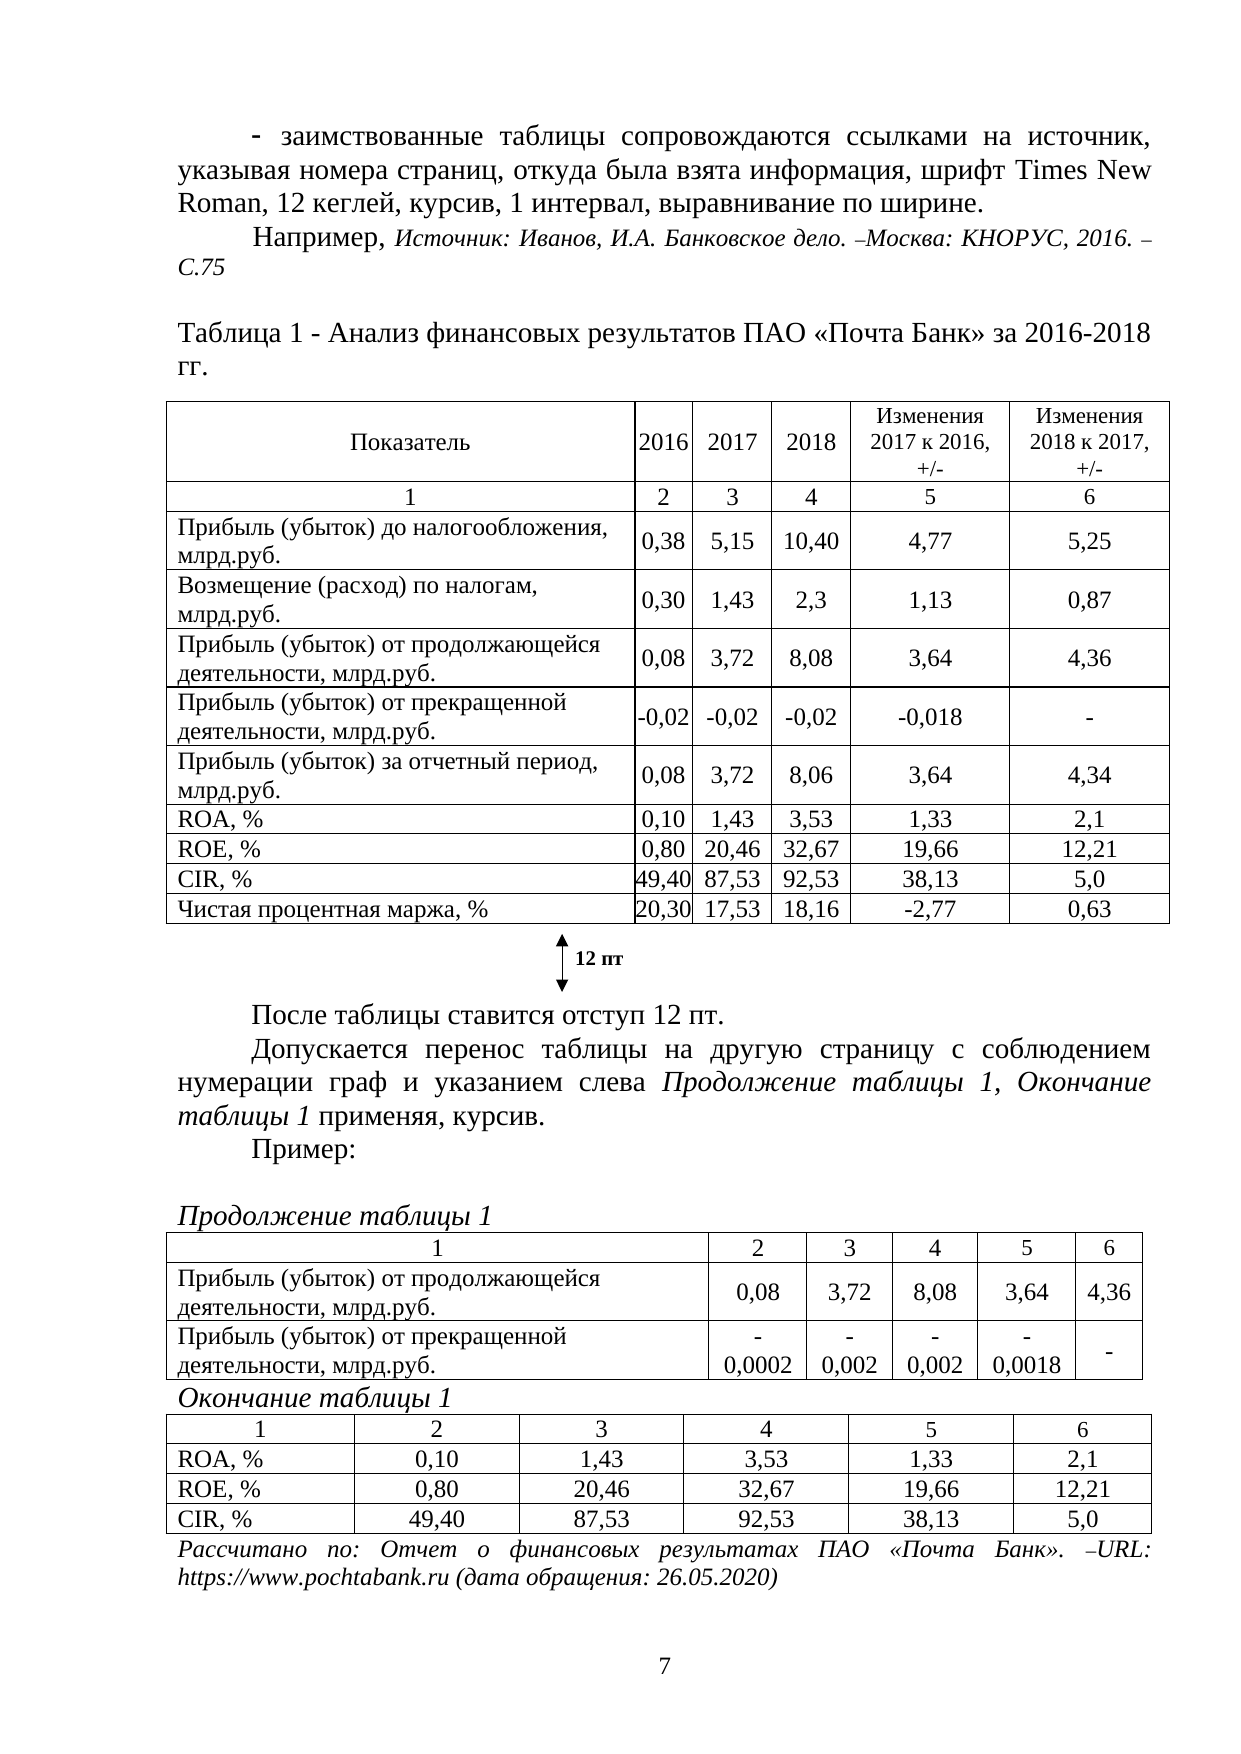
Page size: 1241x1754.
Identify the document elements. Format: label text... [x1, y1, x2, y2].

table_cell 3,72 [807, 1263, 892, 1320]
table_cell 19,66 [849, 1474, 1013, 1503]
table_cell 87,53 [520, 1504, 683, 1533]
table_cell 4 [772, 482, 850, 511]
table_cell 3,64 [851, 629, 1009, 686]
table_header 6 [1014, 1415, 1151, 1443]
table_cell -2,77 [851, 894, 1009, 923]
table_cell 20,46 [520, 1474, 683, 1503]
table_cell 4,34 [1010, 746, 1169, 803]
table_cell 2,3 [772, 570, 850, 628]
table_cell - [1010, 688, 1169, 745]
table_cell 0,63 [1010, 894, 1169, 923]
table_cell 20,30 [636, 894, 692, 923]
table_cell Прибыль (убыток) от продолжающейся деятельности, млрд.руб. [167, 629, 634, 686]
table_cell ROA, % [167, 805, 634, 833]
table_cell 4,36 [1010, 629, 1169, 686]
table_header 2017 [693, 402, 771, 481]
table_cell 18,16 [772, 894, 850, 923]
table_cell 0,80 [355, 1474, 519, 1503]
table_cell 8,08 [772, 629, 850, 686]
table_cell 2,1 [1014, 1444, 1151, 1473]
table_cell 1 [167, 482, 634, 511]
table_cell 0,10 [355, 1444, 519, 1473]
table_cell 3,64 [978, 1263, 1075, 1320]
table_cell 3 [693, 482, 771, 511]
table_cell 3,53 [684, 1444, 848, 1473]
table_cell Возмещение (расход) по налогам, млрд.руб. [167, 570, 634, 628]
table_cell 49,40 [636, 864, 692, 893]
table_cell 92,53 [772, 864, 850, 893]
table_cell 6 [1010, 482, 1169, 511]
table_cell 1,33 [849, 1444, 1013, 1473]
text Продолжение таблицы 1 [177, 1198, 1152, 1232]
table_header 4 [893, 1233, 977, 1262]
table_cell 0,08 [636, 746, 692, 803]
table_cell -0,02 [772, 688, 850, 745]
text Рассчитано по: Отчет о финансовых результатах ПАО «Почта Банк». –URL: https://www.pochtabank.ru (дата обращения: 26.05.2020) [177, 1534, 1152, 1591]
text Окончание таблицы 1 [177, 1380, 1152, 1413]
table_header Изменения 2017 к 2016, +/- [851, 402, 1009, 481]
table_cell 12,21 [1014, 1474, 1151, 1503]
table_header 6 [1076, 1233, 1142, 1262]
table_header 2 [709, 1233, 806, 1262]
table_cell 0,87 [1010, 570, 1169, 628]
table_cell -0,0018 [978, 1321, 1075, 1379]
table_cell 2 [636, 482, 692, 511]
table_cell Прибыль (убыток) до налогообложения, млрд.руб. [167, 512, 634, 569]
table_header 3 [807, 1233, 892, 1262]
text Например, Источник: Иванов, И.А. Банковское дело. –Москва: КНОРУС, 2016. – С.75 [177, 219, 1152, 281]
text После таблицы ставится отступ 12 пт. [177, 997, 1152, 1031]
table_cell Прибыль (убыток) от продолжающейся деятельности, млрд.руб. [167, 1263, 708, 1320]
table_cell Прибыль (убыток) за отчетный период, млрд.руб. [167, 746, 634, 803]
table_cell 38,13 [851, 864, 1009, 893]
table_cell 4,36 [1076, 1263, 1142, 1320]
table_cell 17,53 [693, 894, 771, 923]
table_header 3 [520, 1415, 683, 1443]
table_header 2016 [636, 402, 692, 481]
table_cell 0,10 [636, 805, 692, 833]
table_cell 38,13 [849, 1504, 1013, 1533]
table_header 5 [978, 1233, 1075, 1262]
table_cell -0,002 [893, 1321, 977, 1379]
text Таблица 1 - Анализ финансовых результатов ПАО «Почта Банк» за 2016-2018 гг. [177, 315, 1152, 382]
table_cell ROE, % [167, 1474, 354, 1503]
table_cell -0,02 [693, 688, 771, 745]
table_cell 0,80 [636, 834, 692, 863]
table_cell 1,13 [851, 570, 1009, 628]
table_header Изменения 2018 к 2017, +/- [1010, 402, 1169, 481]
table_cell CIR, % [167, 1504, 354, 1533]
table_header 5 [849, 1415, 1013, 1443]
table_cell 4,77 [851, 512, 1009, 569]
table_cell 20,46 [693, 834, 771, 863]
table_cell 32,67 [684, 1474, 848, 1503]
table_cell ROE, % [167, 834, 634, 863]
table_cell 5,25 [1010, 512, 1169, 569]
table_cell 8,06 [772, 746, 850, 803]
table_cell 5,0 [1010, 864, 1169, 893]
table_cell 3,72 [693, 629, 771, 686]
table_header 4 [684, 1415, 848, 1443]
table_cell 1,43 [693, 570, 771, 628]
table_cell 87,53 [693, 864, 771, 893]
table_cell 10,40 [772, 512, 850, 569]
table_cell Прибыль (убыток) от прекращенной деятельности, млрд.руб. [167, 1321, 708, 1379]
table_cell -0,002 [807, 1321, 892, 1379]
table_cell 92,53 [684, 1504, 848, 1533]
table_cell -0,0002 [709, 1321, 806, 1379]
table_cell - [1076, 1321, 1142, 1379]
table_cell ROA, % [167, 1444, 354, 1473]
table_cell 5,15 [693, 512, 771, 569]
table_header 2 [355, 1415, 519, 1443]
table_cell 1,43 [520, 1444, 683, 1473]
table_header Показатель [167, 402, 634, 481]
table_cell -0,018 [851, 688, 1009, 745]
table_header 2018 [772, 402, 850, 481]
table_cell 5 [851, 482, 1009, 511]
table_cell 19,66 [851, 834, 1009, 863]
text Допускается перенос таблицы на другую страницу с соблюдением нумерации граф и указанием слева Продолжение таблицы 1, Окончание таблицы 1 применяя, курсив. [177, 1031, 1152, 1131]
table_cell 8,08 [893, 1263, 977, 1320]
table_cell 12,21 [1010, 834, 1169, 863]
table_cell 1,43 [693, 805, 771, 833]
table_cell 49,40 [355, 1504, 519, 1533]
table_header 1 [167, 1233, 708, 1262]
table_cell 3,53 [772, 805, 850, 833]
text Пример: [177, 1131, 1152, 1165]
table_cell 0,30 [636, 570, 692, 628]
table_cell 1,33 [851, 805, 1009, 833]
table_header 1 [167, 1415, 354, 1443]
table_cell 32,67 [772, 834, 850, 863]
table_cell 0,38 [636, 512, 692, 569]
table_cell 5,0 [1014, 1504, 1151, 1533]
table_cell 2,1 [1010, 805, 1169, 833]
table_cell 0,08 [709, 1263, 806, 1320]
table_cell -0,02 [636, 688, 692, 745]
table_cell 3,72 [693, 746, 771, 803]
list заимствованные таблицы сопровождаются ссылками на источник, указывая номера страниц, откуда была взята информация, шрифт Times New Roman, 12 кеглей, курсив, 1 интервал, выравнивание по ширине. [177, 118, 1152, 219]
table_cell 3,64 [851, 746, 1009, 803]
table_cell 0,08 [636, 629, 692, 686]
table_cell CIR, % [167, 864, 634, 893]
table_cell Чистая процентная маржа, % [167, 894, 634, 923]
table_cell Прибыль (убыток) от прекращенной деятельности, млрд.руб. [167, 688, 634, 745]
